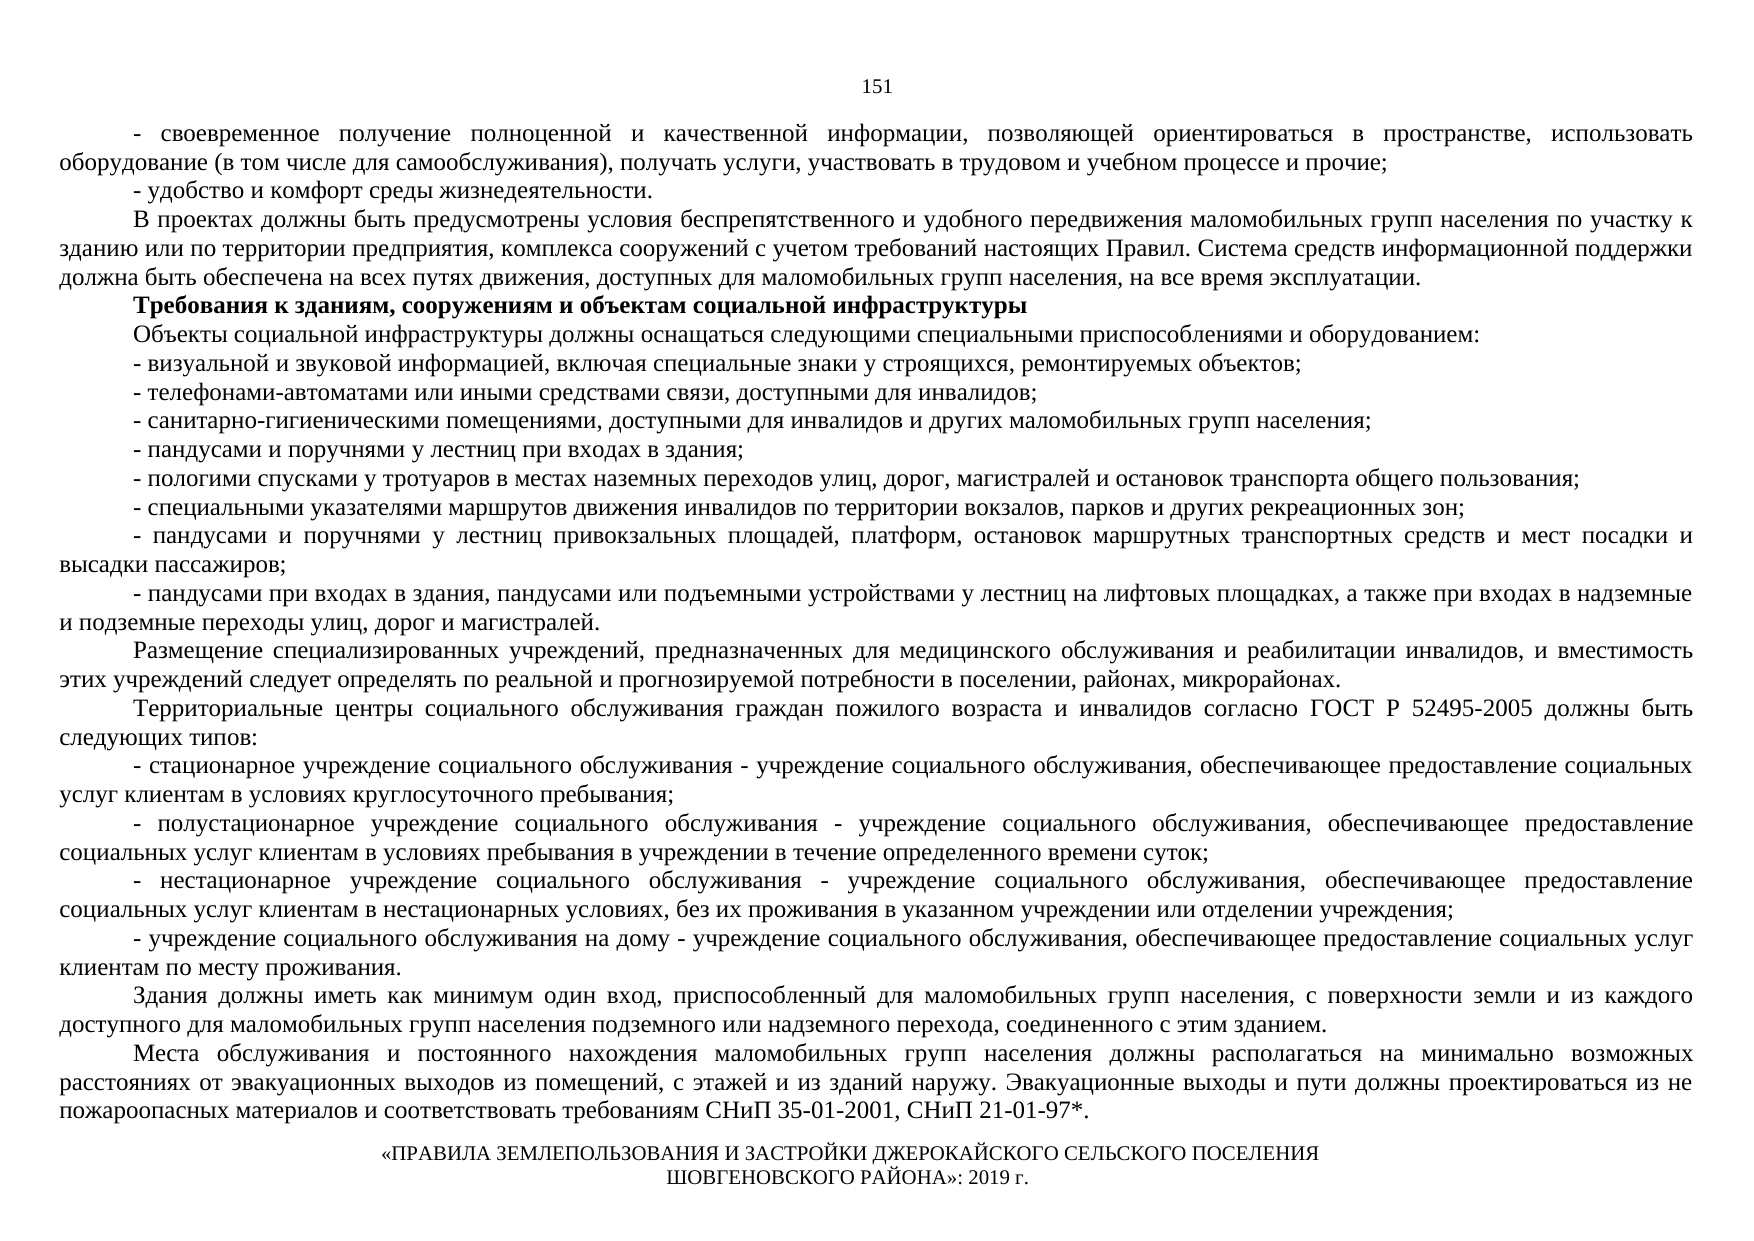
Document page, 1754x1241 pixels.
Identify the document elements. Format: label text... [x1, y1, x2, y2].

text - нестационарное учреждение социального обслуживания - учреждение социального обслуживания, обеспечивающее предоставление социальных услуг клиентам в нестационарных условиях, без их проживания в указанном учреждении или отделении учреждения; [59, 866, 1695, 923]
text - визуальной и звуковой информацией, включая специальные знаки у строящихся, ремонтируемых объектов; [59, 348, 1695, 377]
text - пандусами при входах в здания, пандусами или подъемными устройствами у лестниц на лифтовых площадках, а также при входах в надземные и подземные переходы улиц, дорог и магистралей. [59, 578, 1695, 636]
text Объекты социальной инфраструктуры должны оснащаться следующими специальными приспособлениями и оборудованием: [59, 319, 1695, 348]
text - пологими спусками у тротуаров в местах наземных переходов улиц, дорог, магистралей и остановок транспорта общего пользования; [59, 463, 1695, 492]
text Здания должны иметь как минимум один вход, приспособленный для маломобильных групп населения, с поверхности земли и из каждого доступного для маломобильных групп населения подземного или надземного перехода, соединенного с этим зданием. [59, 981, 1695, 1038]
text - учреждение социального обслуживания на дому - учреждение социального обслуживания, обеспечивающее предоставление социальных услуг клиентам по месту проживания. [59, 923, 1695, 981]
text - полустационарное учреждение социального обслуживания - учреждение социального обслуживания, обеспечивающее предоставление социальных услуг клиентам в условиях пребывания в учреждении в течение определенного времени суток; [59, 808, 1695, 866]
text - телефонами-автоматами или иными средствами связи, доступными для инвалидов; [59, 377, 1695, 406]
text - стационарное учреждение социального обслуживания - учреждение социального обслуживания, обеспечивающее предоставление социальных услуг клиентам в условиях круглосуточного пребывания; [59, 751, 1695, 808]
text - пандусами и поручнями у лестниц при входах в здания; [59, 434, 1695, 463]
text - пандусами и поручнями у лестниц привокзальных площадей, платформ, остановок маршрутных транспортных средств и мест посадки и высадки пассажиров; [59, 521, 1695, 578]
text Размещение специализированных учреждений, предназначенных для медицинского обслуживания и реабилитации инвалидов, и вместимость этих учреждений следует определять по реальной и прогнозируемой потребности в поселении, районах, микрорайонах. [59, 636, 1695, 693]
text В проектах должны быть предусмотрены условия беспрепятственного и удобного передвижения маломобильных групп населения по участку к зданию или по территории предприятия, комплекса сооружений с учетом требований настоящих Правил. Система средств информационной поддержки должна быть обеспечена на всех путях движения, доступных для маломобильных групп населения, на все время эксплуатации. [59, 204, 1695, 291]
text - удобство и комфорт среды жизнедеятельности. [59, 176, 1695, 204]
text Территориальные центры социального обслуживания граждан пожилого возраста и инвалидов согласно ГОСТ Р 52495-2005 должны быть следующих типов: [59, 693, 1695, 751]
text Требования к зданиям, сооружениям и объектам социальной инфраструктуры [59, 291, 1695, 319]
text - специальными указателями маршрутов движения инвалидов по территории вокзалов, парков и других рекреационных зон; [59, 492, 1695, 521]
text - своевременное получение полноценной и качественной информации, позволяющей ориентироваться в пространстве, использовать оборудование (в том числе для самообслуживания), получать услуги, участвовать в трудовом и учебном процессе и прочие; [59, 118, 1695, 176]
text - санитарно-гигиеническими помещениями, доступными для инвалидов и других маломобильных групп населения; [59, 406, 1695, 434]
text Места обслуживания и постоянного нахождения маломобильных групп населения должны располагаться на минимально возможных расстояниях от эвакуационных выходов из помещений, с этажей и из зданий наружу. Эвакуационные выходы и пути должны проектироваться из не пожароопасных материалов и соответствовать требованиям СНиП 35-01-2001, СНиП 21-01-97*. [59, 1038, 1695, 1124]
